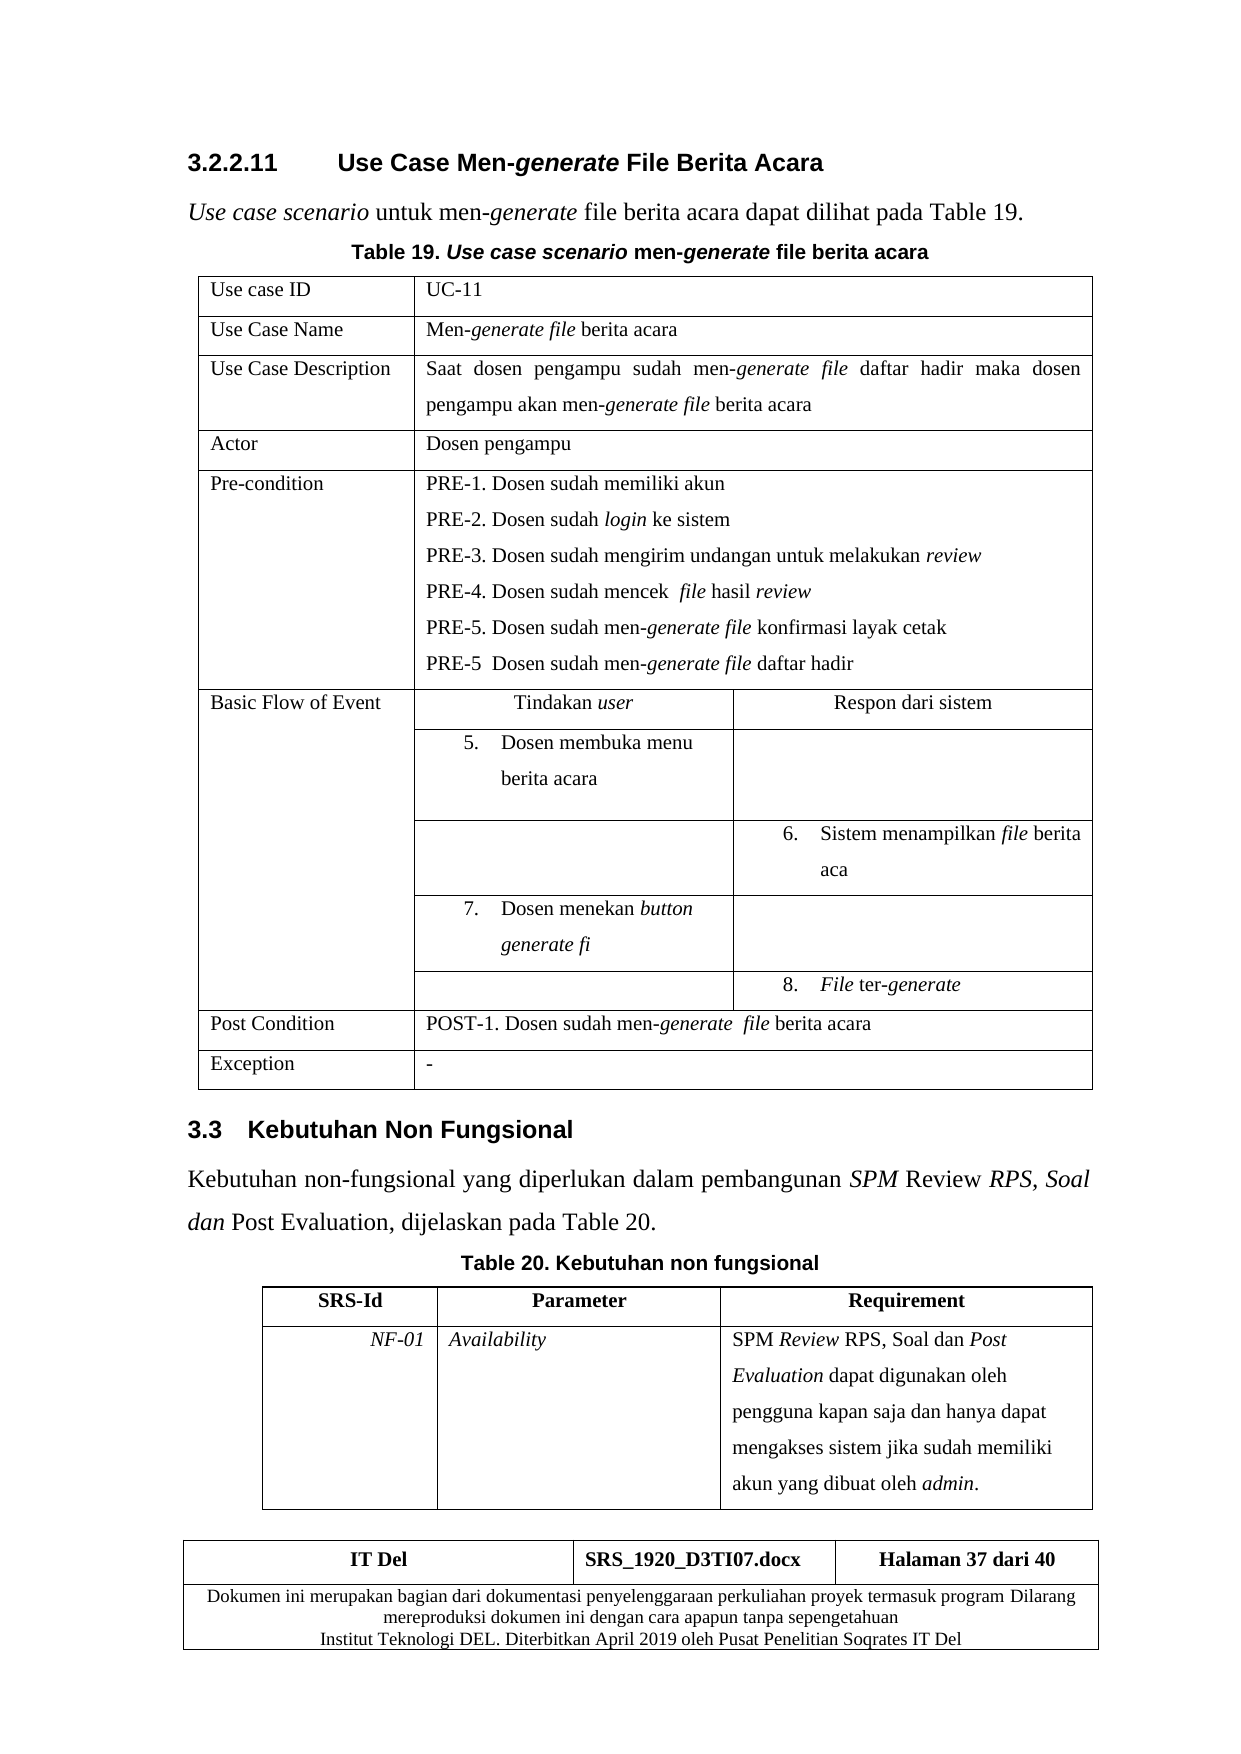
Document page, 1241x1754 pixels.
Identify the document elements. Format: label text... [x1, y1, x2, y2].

table_cell Basic Flow of Event [199, 690, 414, 1010]
table_cell [734, 730, 1092, 820]
table_cell Sistem menampilkan file berita aca [734, 821, 1092, 895]
list Use case scenario untuk men-generate file berita acara dapat dilihat pada Table 19. [187, 197, 1092, 226]
table_cell POST-1. Dosen sudah men-generate file berita acara [415, 1011, 1092, 1049]
table_header Requirement [721, 1288, 1092, 1326]
table_cell Availability [438, 1327, 720, 1509]
table_cell Dosen pengampu [415, 431, 1092, 470]
table_cell Use Case Name [199, 317, 414, 355]
table_cell Pre-condition [199, 471, 414, 689]
table_header Parameter [438, 1288, 720, 1326]
table_header UC-11 [415, 277, 1092, 316]
text Kebutuhan non-fungsional yang diperlukan dalam pembangunan SPM Review RPS, Soal dan Post Evaluation, dijelaskan pada Table 20. [187, 1164, 1092, 1236]
text Table 20. Kebutuhan non fungsional [187, 1251, 1092, 1274]
table_cell Dosen menekan button generate fi [415, 896, 733, 971]
table_cell Exception [199, 1051, 414, 1089]
table_cell SPM Review RPS, Soal dan Post Evaluation dapat digunakan oleh pengguna kapan saja dan hanya dapat mengakses sistem jika sudah memiliki akun yang dibuat oleh admin. [721, 1327, 1092, 1509]
table_cell File ter-generate [734, 972, 1092, 1010]
table_cell [415, 821, 733, 895]
table_cell [734, 896, 1092, 971]
subtitle Kebutuhan Non Fungsional [187, 1115, 1092, 1144]
table_cell Post Condition [199, 1011, 414, 1049]
table_header SRS-Id [263, 1288, 437, 1326]
table_cell Respon dari sistem [734, 690, 1092, 729]
subtitle Use Case Men-generate File Berita Acara [187, 148, 1092, 176]
table_cell [415, 972, 733, 1010]
table_cell Use Case Description [199, 356, 414, 430]
table_cell Dosen membuka menu berita acara [415, 730, 733, 820]
table_cell - [415, 1051, 1092, 1089]
table_cell Men-generate file berita acara [415, 317, 1092, 355]
table_cell Tindakan user [415, 690, 733, 729]
table_cell Saat dosen pengampu sudah men-generate file daftar hadir maka dosen pengampu akan men-generate file berita acara [415, 356, 1092, 430]
text Table 19. Use case scenario men-generate file berita acara [187, 240, 1092, 264]
table_cell Actor [199, 431, 414, 470]
table_header Use case ID [199, 277, 414, 316]
table_cell PRE-1. Dosen sudah memiliki akun PRE-2. Dosen sudah login ke sistem PRE-3. Dosen sudah mengirim undangan untuk melakukan review PRE-4. Dosen sudah mencek file hasil review PRE-5. Dosen sudah men-generate file konfirmasi layak cetak PRE-5 Dosen sudah men-generate file daftar hadir [415, 471, 1092, 689]
table_cell NF-01 [263, 1327, 437, 1509]
